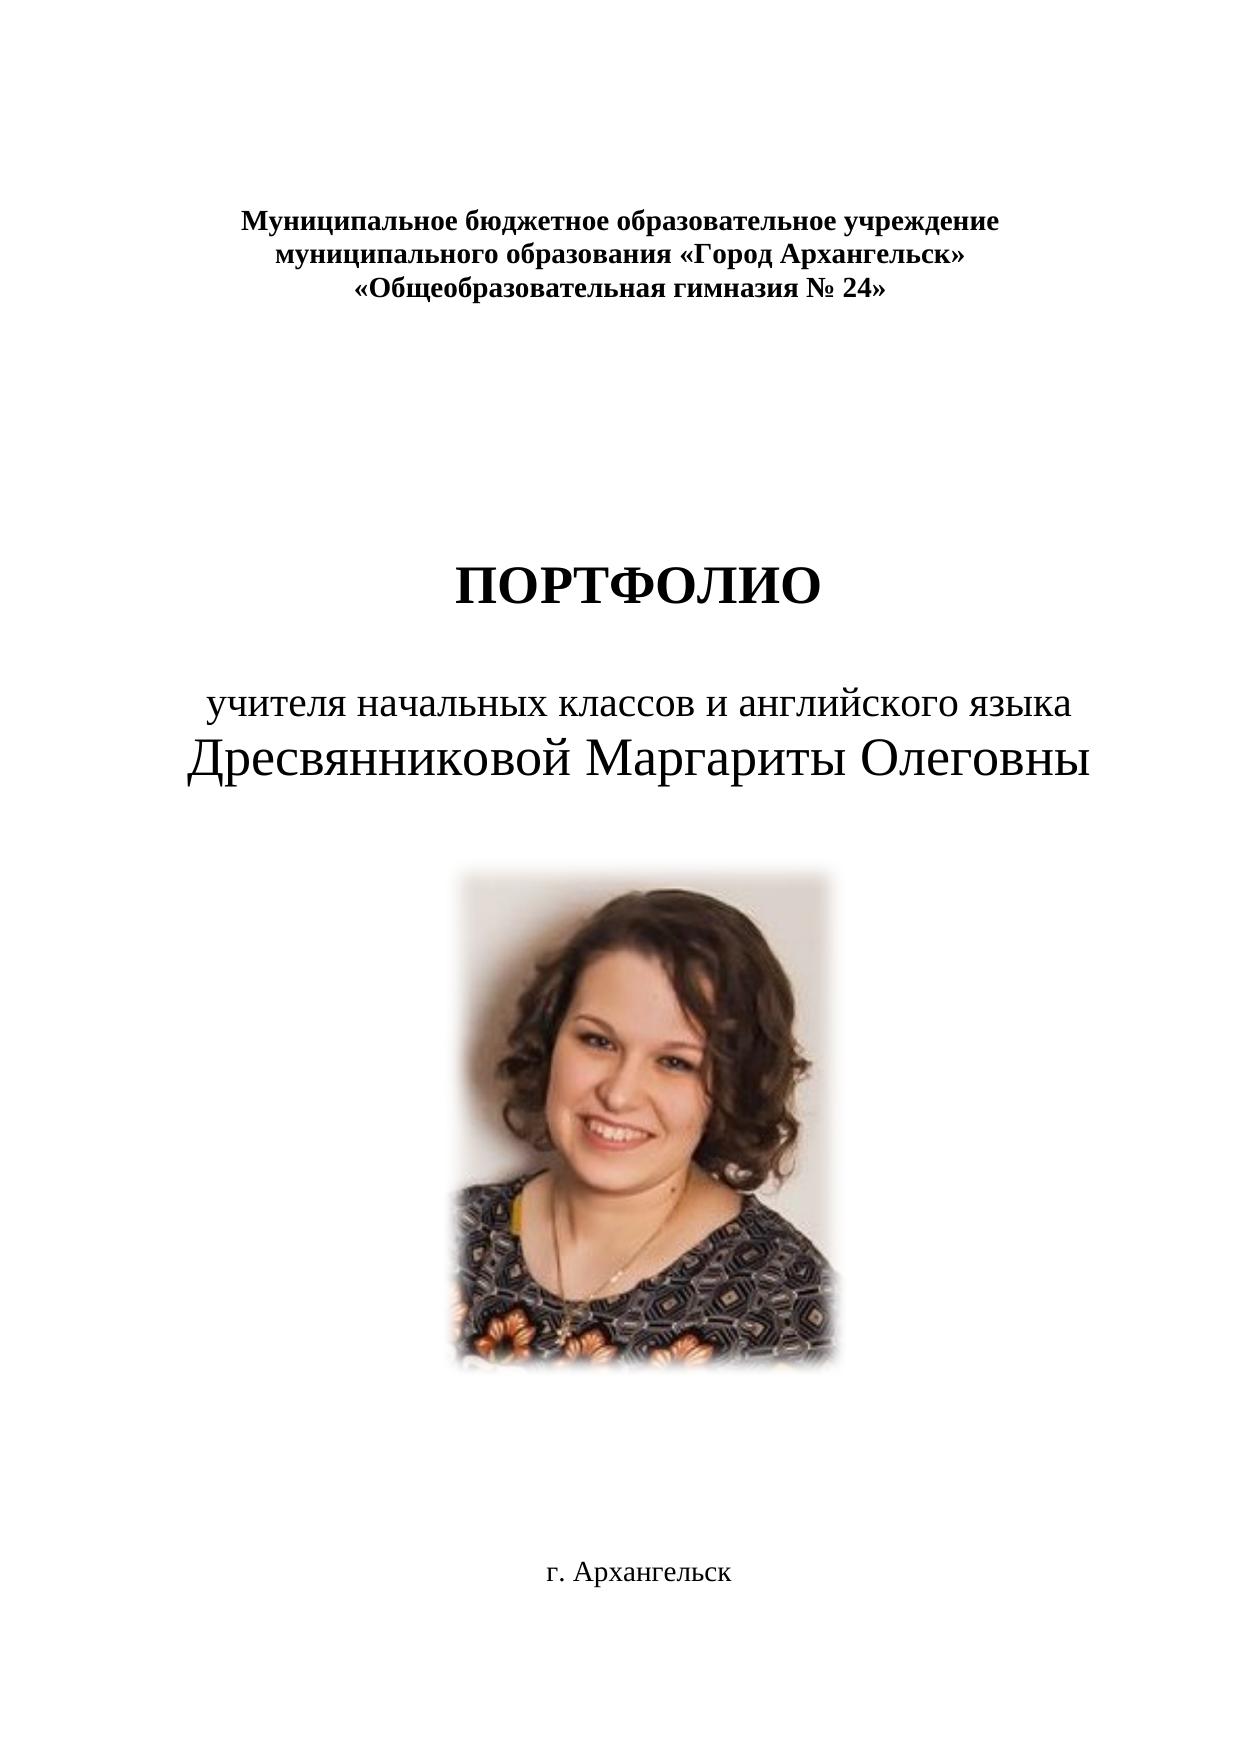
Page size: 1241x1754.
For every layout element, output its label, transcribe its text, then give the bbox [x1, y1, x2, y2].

text учителя начальных классов и английского языка [97, 677, 1181, 725]
text г. Архангельск [97, 1554, 1181, 1588]
text «Общеобразовательная гимназия № 24» [59, 270, 1181, 303]
text Муниципальное бюджетное образовательное учреждение [59, 203, 1181, 236]
text ПОРТФОЛИО [97, 553, 1181, 615]
picture [472, 885, 818, 1347]
text Дресвянниковой Маргариты Олеговны [97, 725, 1181, 787]
text муниципального образования «Город Архангельск» [59, 236, 1181, 270]
